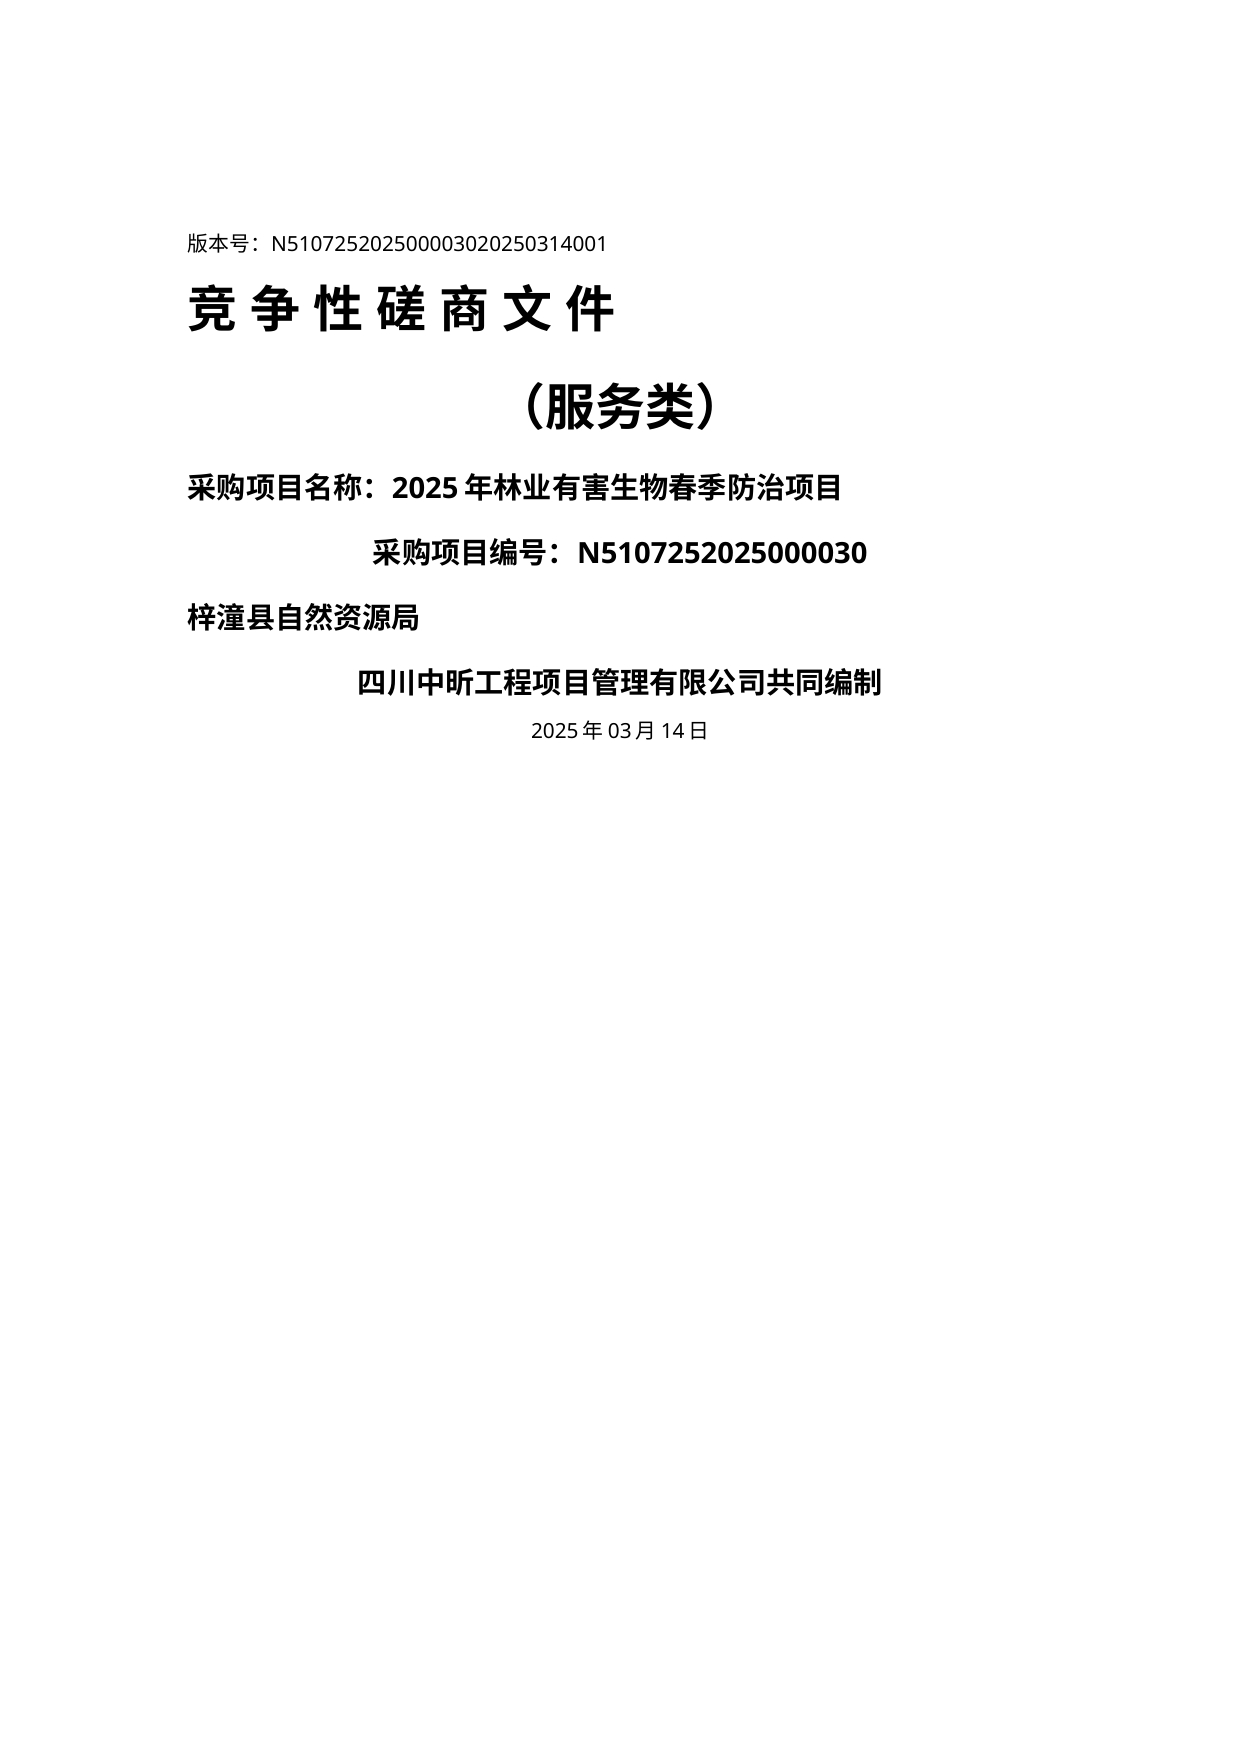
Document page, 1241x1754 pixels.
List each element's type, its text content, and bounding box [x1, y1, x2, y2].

text 2025年03月14日 [187, 714, 1053, 747]
text 采购项目编号：N5107252025000030 [187, 519, 1053, 584]
text 四川中昕工程项目管理有限公司共同编制 [187, 649, 1053, 714]
text 竞 争 性 磋 商 文 件 [187, 259, 1053, 357]
text 梓潼县自然资源局 [187, 584, 1053, 649]
text （服务类） [187, 357, 1053, 454]
text 版本号：N510725202500003020250314001 [187, 227, 1053, 259]
text 采购项目名称：2025年林业有害生物春季防治项目 [187, 454, 1053, 519]
